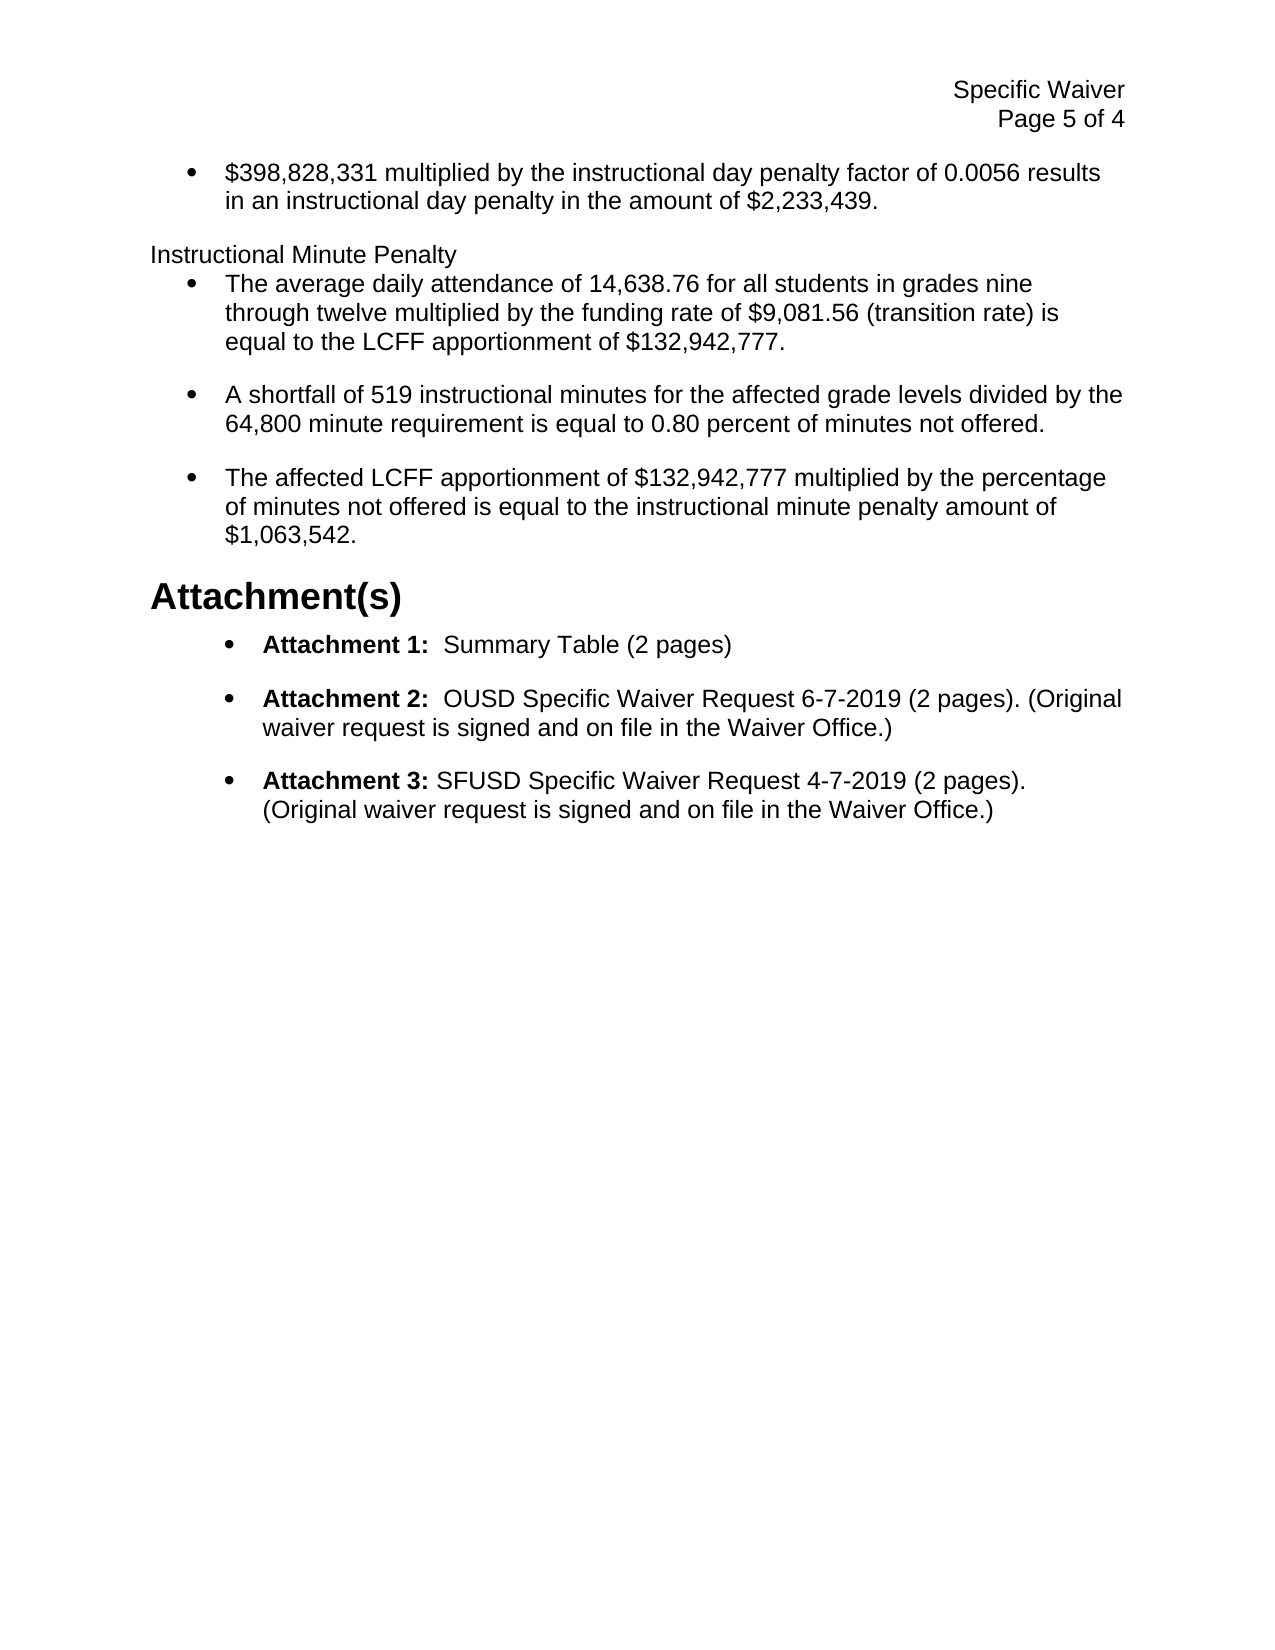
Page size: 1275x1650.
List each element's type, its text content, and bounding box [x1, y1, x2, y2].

list A shortfall of 519 instructional minutes for the affected grade levels divided by the 64,800 minute requirement is equal to 0.80 percent of minutes not offered. [187, 380, 1125, 438]
subtitle Attachment(s) [150, 574, 1125, 617]
list Attachment 2: OUSD Specific Waiver Request 6-7-2019 (2 pages). (Original waiver request is signed and on file in the Waiver Office.) [225, 684, 1125, 741]
list Attachment 1: Summary Table (2 pages) [225, 630, 1125, 659]
list $398,828,331 multiplied by the instructional day penalty factor of 0.0056 results in an instructional day penalty in the amount of $2,233,439. [187, 157, 1125, 215]
list The affected LCFF apportionment of $132,942,777 multiplied by the percentage of minutes not offered is equal to the instructional minute penalty amount of $1,063,542. [187, 463, 1125, 549]
list Attachment 3: SFUSD Specific Waiver Request 4-7-2019 (2 pages). (Original waiver request is signed and on file in the Waiver Office.) [225, 766, 1125, 824]
text Instructional Minute Penalty [150, 240, 1125, 269]
